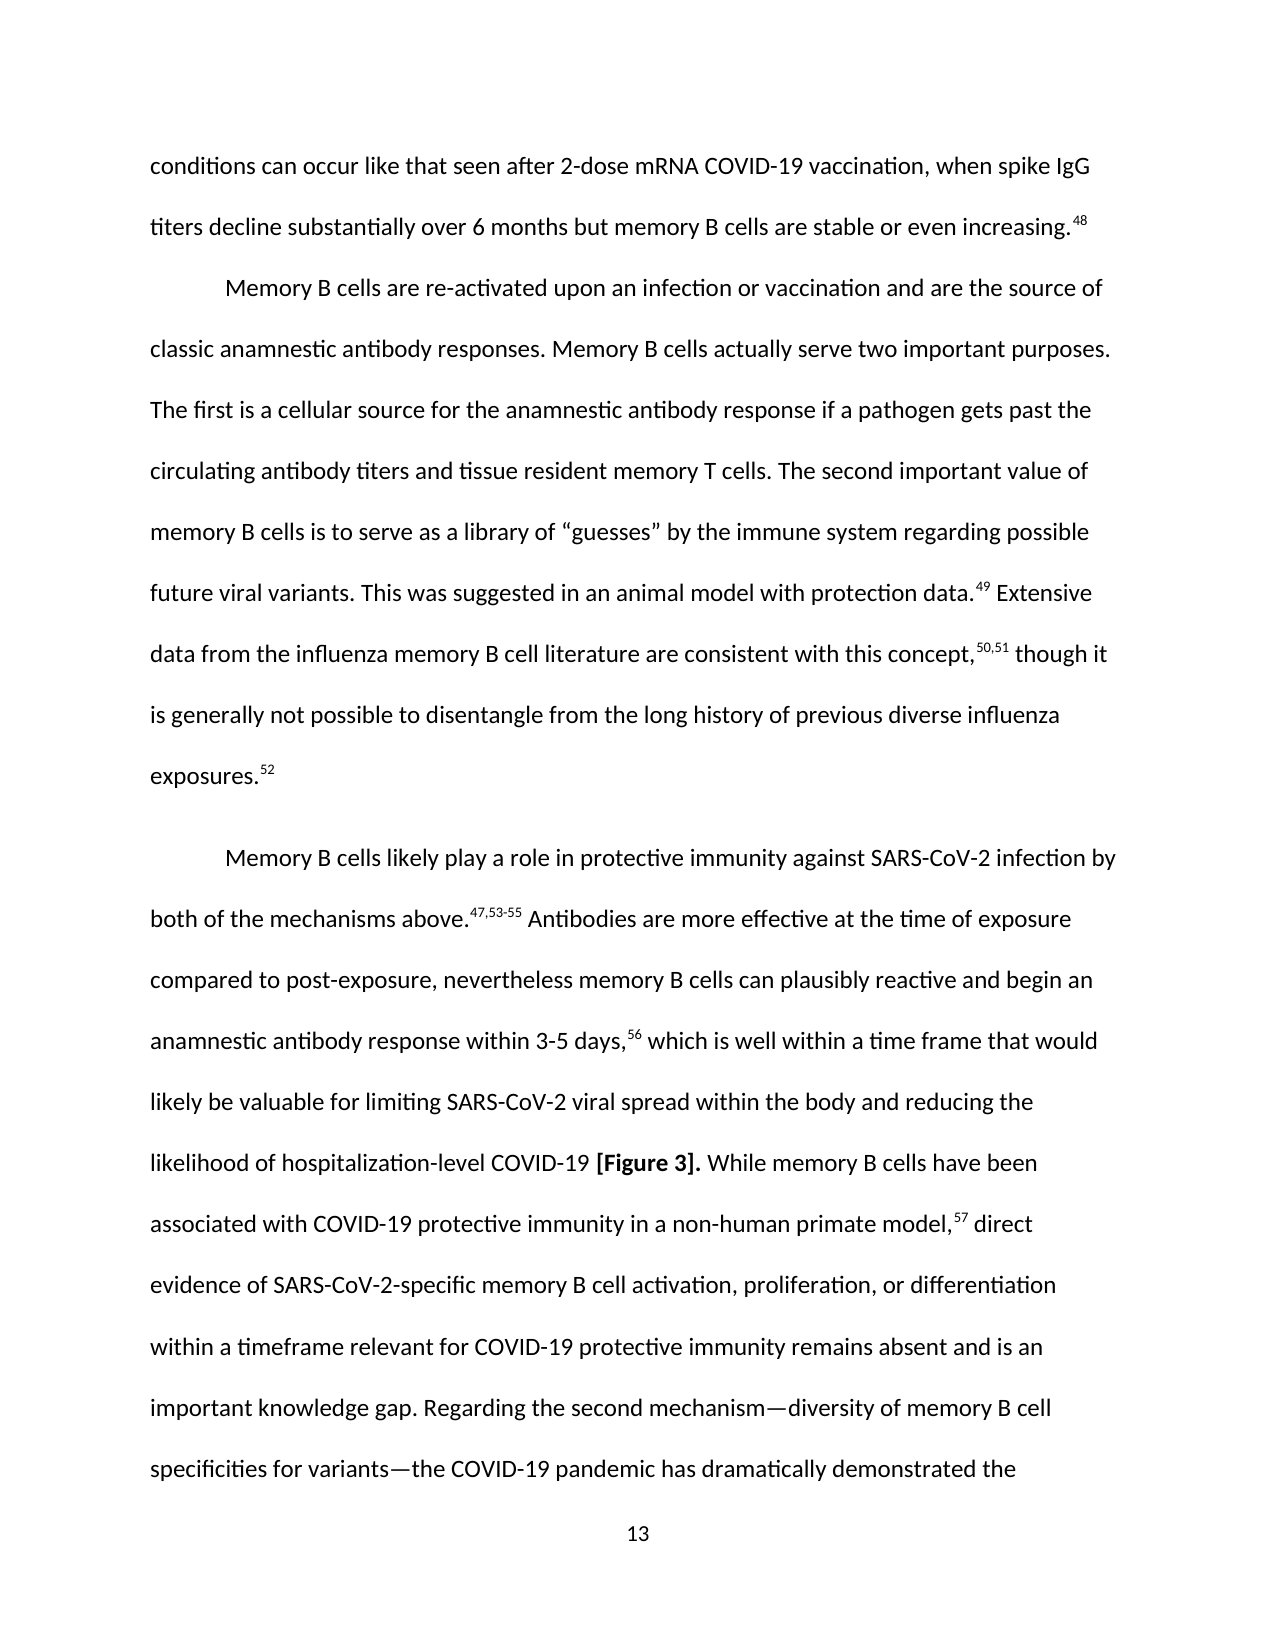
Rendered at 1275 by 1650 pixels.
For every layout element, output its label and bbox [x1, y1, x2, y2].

text [150, 842, 1125, 1483]
text [150, 150, 1125, 791]
